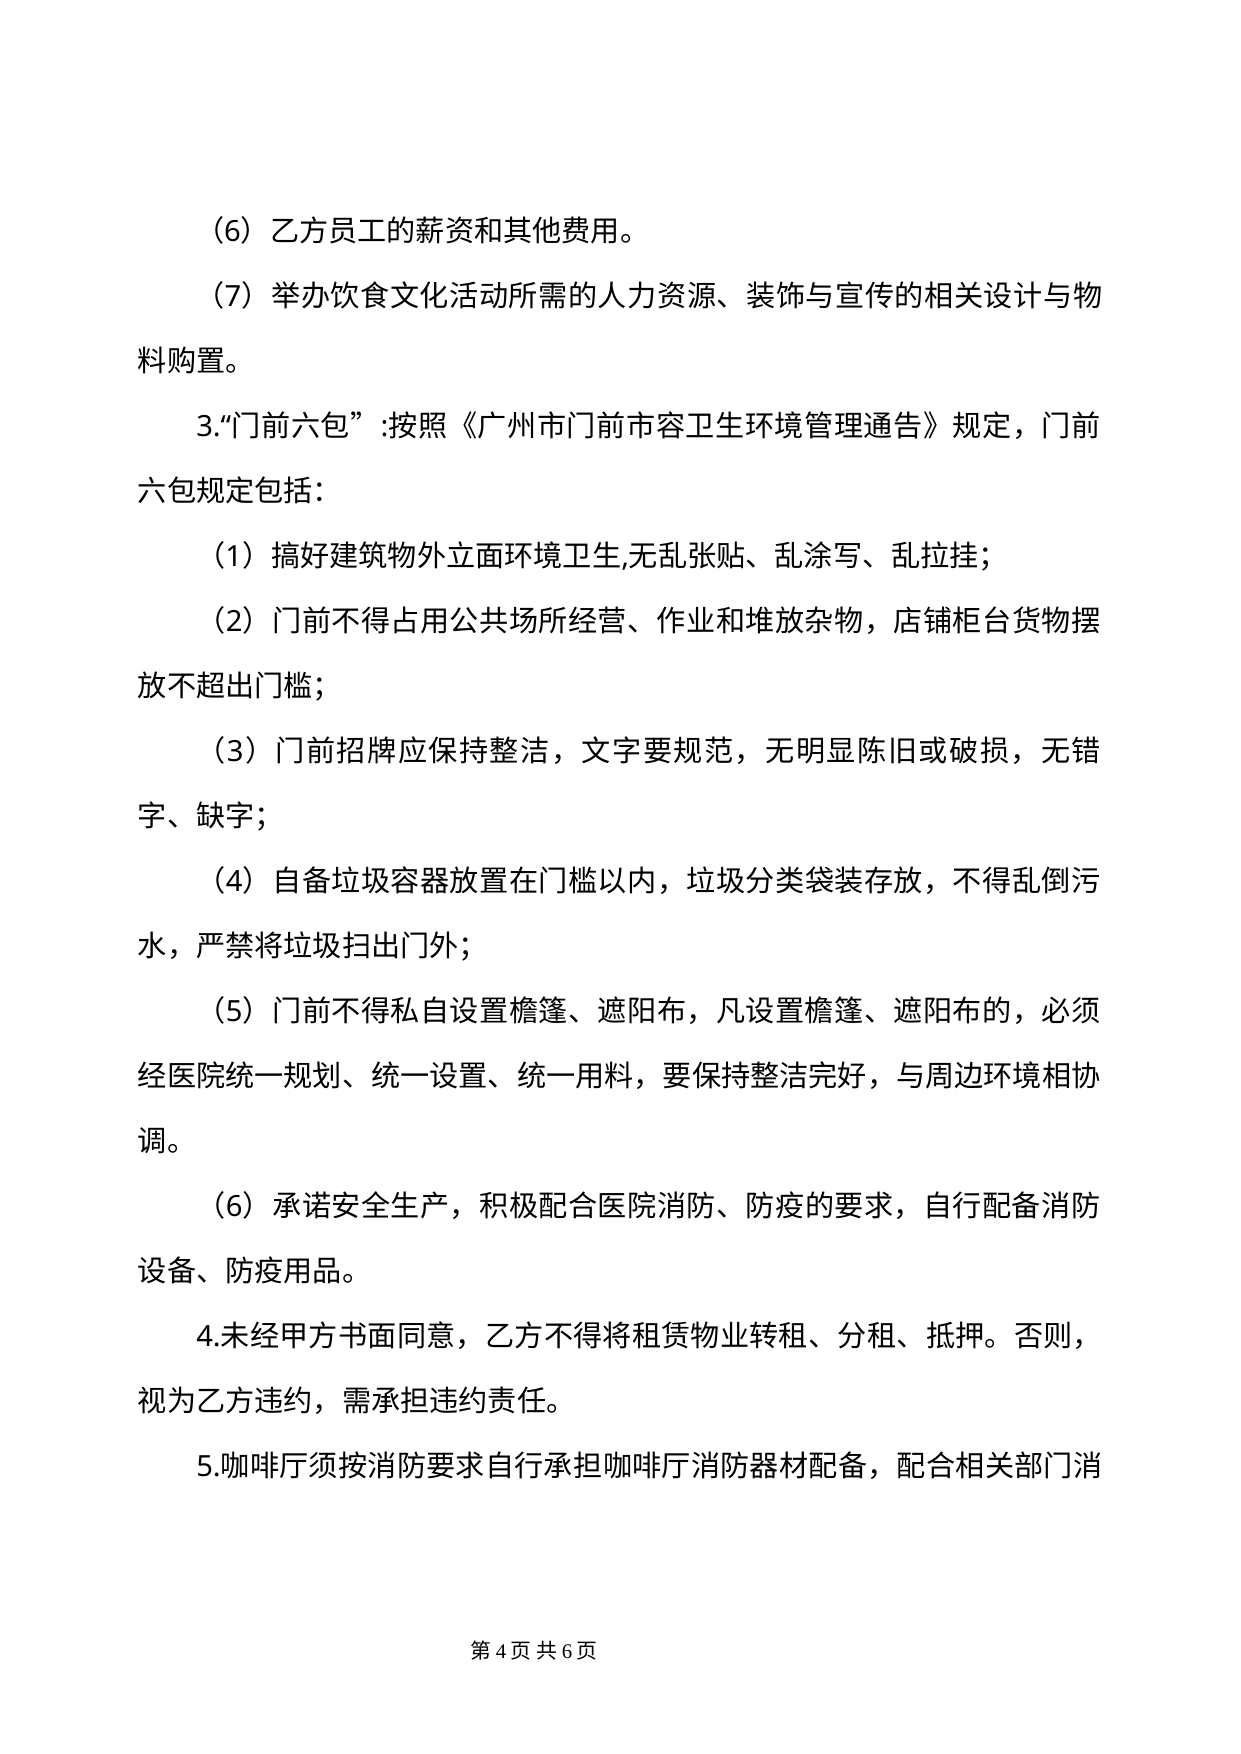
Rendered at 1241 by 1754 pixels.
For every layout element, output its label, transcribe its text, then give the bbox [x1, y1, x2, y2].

text （3）门前招牌应保持整洁，文字要规范，无明显陈旧或破损，无错字、缺字； [138, 716, 1103, 846]
text （1）搞好建筑物外立面环境卫生,无乱张贴、乱涂写、乱拉挂； [138, 521, 1103, 586]
text （4）自备垃圾容器放置在门槛以内，垃圾分类袋装存放，不得乱倒污水，严禁将垃圾扫出门外； [138, 846, 1103, 976]
text （6）承诺安全生产，积极配合医院消防、防疫的要求，自行配备消防设备、防疫用品。 [138, 1171, 1103, 1301]
text 3.“门前六包”:按照《广州市门前市容卫生环境管理通告》规定，门前六包规定包括： [138, 391, 1103, 521]
text （6）乙方员工的薪资和其他费用。 [138, 196, 1103, 261]
text （5）门前不得私自设置檐篷、遮阳布，凡设置檐篷、遮阳布的，必须经医院统一规划、统一设置、统一用料，要保持整洁完好，与周边环境相协调。 [138, 976, 1103, 1171]
text （2）门前不得占用公共场所经营、作业和堆放杂物，店铺柜台货物摆放不超出门槛； [138, 586, 1103, 716]
text 4.未经甲方书面同意，乙方不得将租赁物业转租、分租、抵押。否则，视为乙方违约，需承担违约责任。 [138, 1301, 1103, 1431]
text （7）举办饮食文化活动所需的人力资源、装饰与宣传的相关设计与物料购置。 [138, 261, 1103, 391]
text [138, 1431, 1103, 1496]
